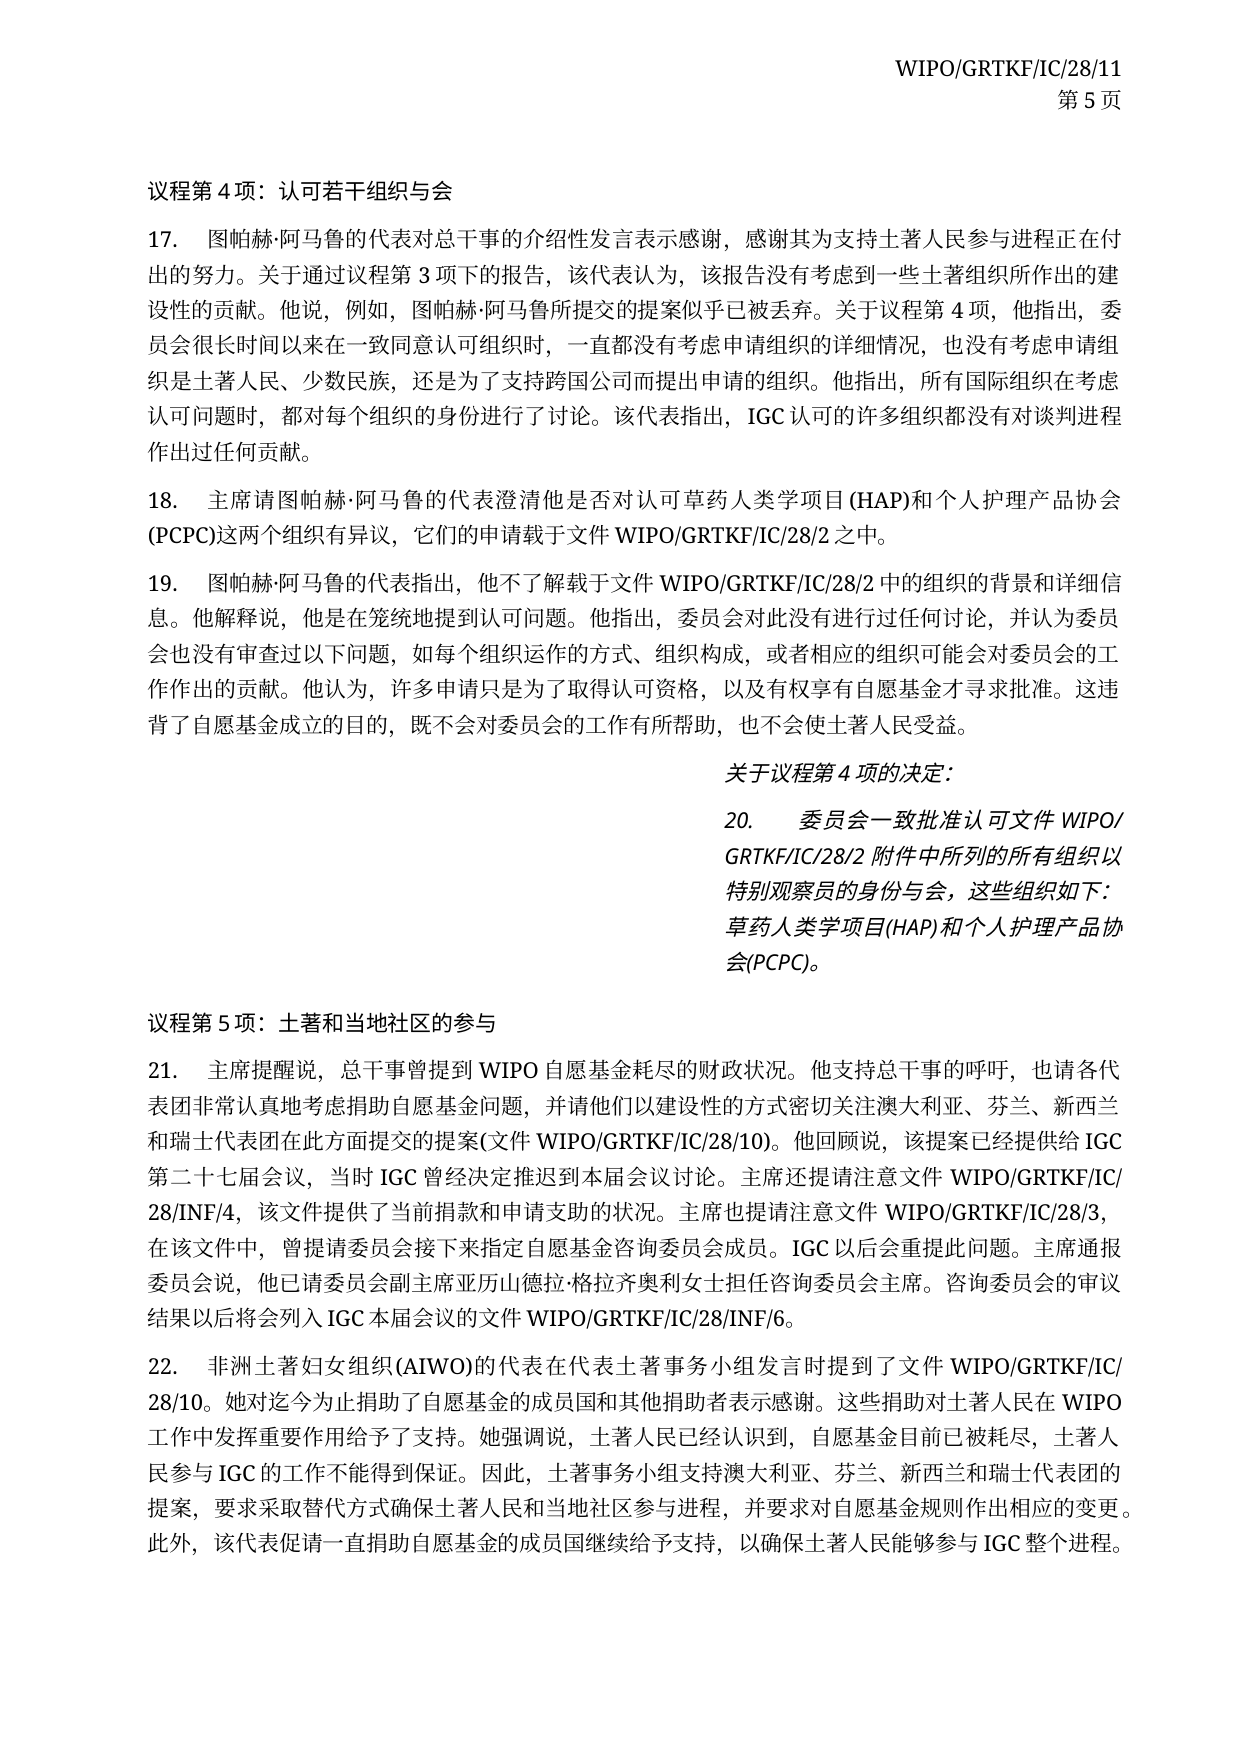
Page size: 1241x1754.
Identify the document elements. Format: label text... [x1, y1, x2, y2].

subtitle 议程第4项：认可若干组织与会 [148, 171, 1122, 206]
subtitle 议程第5项：土著和当地社区的参与 [148, 1002, 1122, 1037]
text 图帕赫·阿马鲁的代表对总干事的介绍性发言表示感谢，感谢其为支持土著人民参与进程正在付出的努力。关于通过议程第3项下的报告，该代表认为，该报告没有考虑到一些土著组织所作出的建设性的贡献。他说，例如，图帕赫·阿马鲁所提交的提案似乎已被丢弃。关于议程第4项，他指出，委员会很长时间以来在一致同意认可组织时，一直都没有考虑申请组织的详细情况，也没有考虑申请组织是土著人民、少数民族，还是为了支持跨国公司而提出申请的组织。他指出，所有国际组织在考虑认可问题时，都对每个组织的身份进行了讨论。该代表指出，IGC认可的许多组织都没有对谈判进程作出过任何贡献。 [148, 218, 1122, 466]
text 关于议程第4项的决定： [724, 752, 1122, 787]
text 主席请图帕赫·阿马鲁的代表澄清他是否对认可草药人类学项目(HAP)和个人护理产品协会(PCPC)这两个组织有异议，它们的申请载于文件WIPO/GRTKF/IC/28/2之中。 [148, 479, 1122, 550]
text 委员会一致批准认可文件WIPO/GRTKF/IC/28/2附件中所列的所有组织以特别观察员的身份与会，这些组织如下：草药人类学项目(HAP)和个人护理产品协会(PCPC)。 [724, 800, 1122, 977]
text 主席提醒说，总干事曾提到WIPO自愿基金耗尽的财政状况。他支持总干事的呼吁，也请各代表团非常认真地考虑捐助自愿基金问题，并请他们以建设性的方式密切关注澳大利亚、芬兰、新西兰和瑞士代表团在此方面提交的提案(文件WIPO/GRTKF/IC/28/10)。他回顾说，该提案已经提供给IGC第二十七届会议，当时IGC曾经决定推迟到本届会议讨论。主席还提请注意文件WIPO/GRTKF/IC/28/INF/4，该文件提供了当前捐款和申请支助的状况。主席也提请注意文件WIPO/GRTKF/IC/28/3，在该文件中，曾提请委员会接下来指定自愿基金咨询委员会成员。IGC以后会重提此问题。主席通报委员会说，他已请委员会副主席亚历山德拉·格拉齐奥利女士担任咨询委员会主席。咨询委员会的审议结果以后将会列入IGC本届会议的文件WIPO/GRTKF/IC/28/INF/6。 [148, 1050, 1122, 1333]
text 非洲土著妇女组织(AIWO)的代表在代表土著事务小组发言时提到了文件WIPO/GRTKF/IC/28/10。她对迄今为止捐助了自愿基金的成员国和其他捐助者表示感谢。这些捐助对土著人民在WIPO工作中发挥重要作用给予了支持。她强调说，土著人民已经认识到，自愿基金目前已被耗尽，土著人民参与IGC的工作不能得到保证。因此，土著事务小组支持澳大利亚、芬兰、新西兰和瑞士代表团的提案，要求采取替代方式确保土著人民和当地社区参与进程，并要求对自愿基金规则作出相应的变更。此外，该代表促请一直捐助自愿基金的成员国继续给予支持，以确保土著人民能够参与IGC整个进程。 [148, 1346, 1122, 1558]
text 图帕赫·阿马鲁的代表指出，他不了解载于文件WIPO/GRTKF/IC/28/2中的组织的背景和详细信息。他解释说，他是在笼统地提到认可问题。他指出，委员会对此没有进行过任何讨论，并认为委员会也没有审查过以下问题，如每个组织运作的方式、组织构成，或者相应的组织可能会对委员会的工作作出的贡献。他认为，许多申请只是为了取得认可资格，以及有权享有自愿基金才寻求批准。这违背了自愿基金成立的目的，既不会对委员会的工作有所帮助，也不会使土著人民受益。 [148, 562, 1122, 739]
